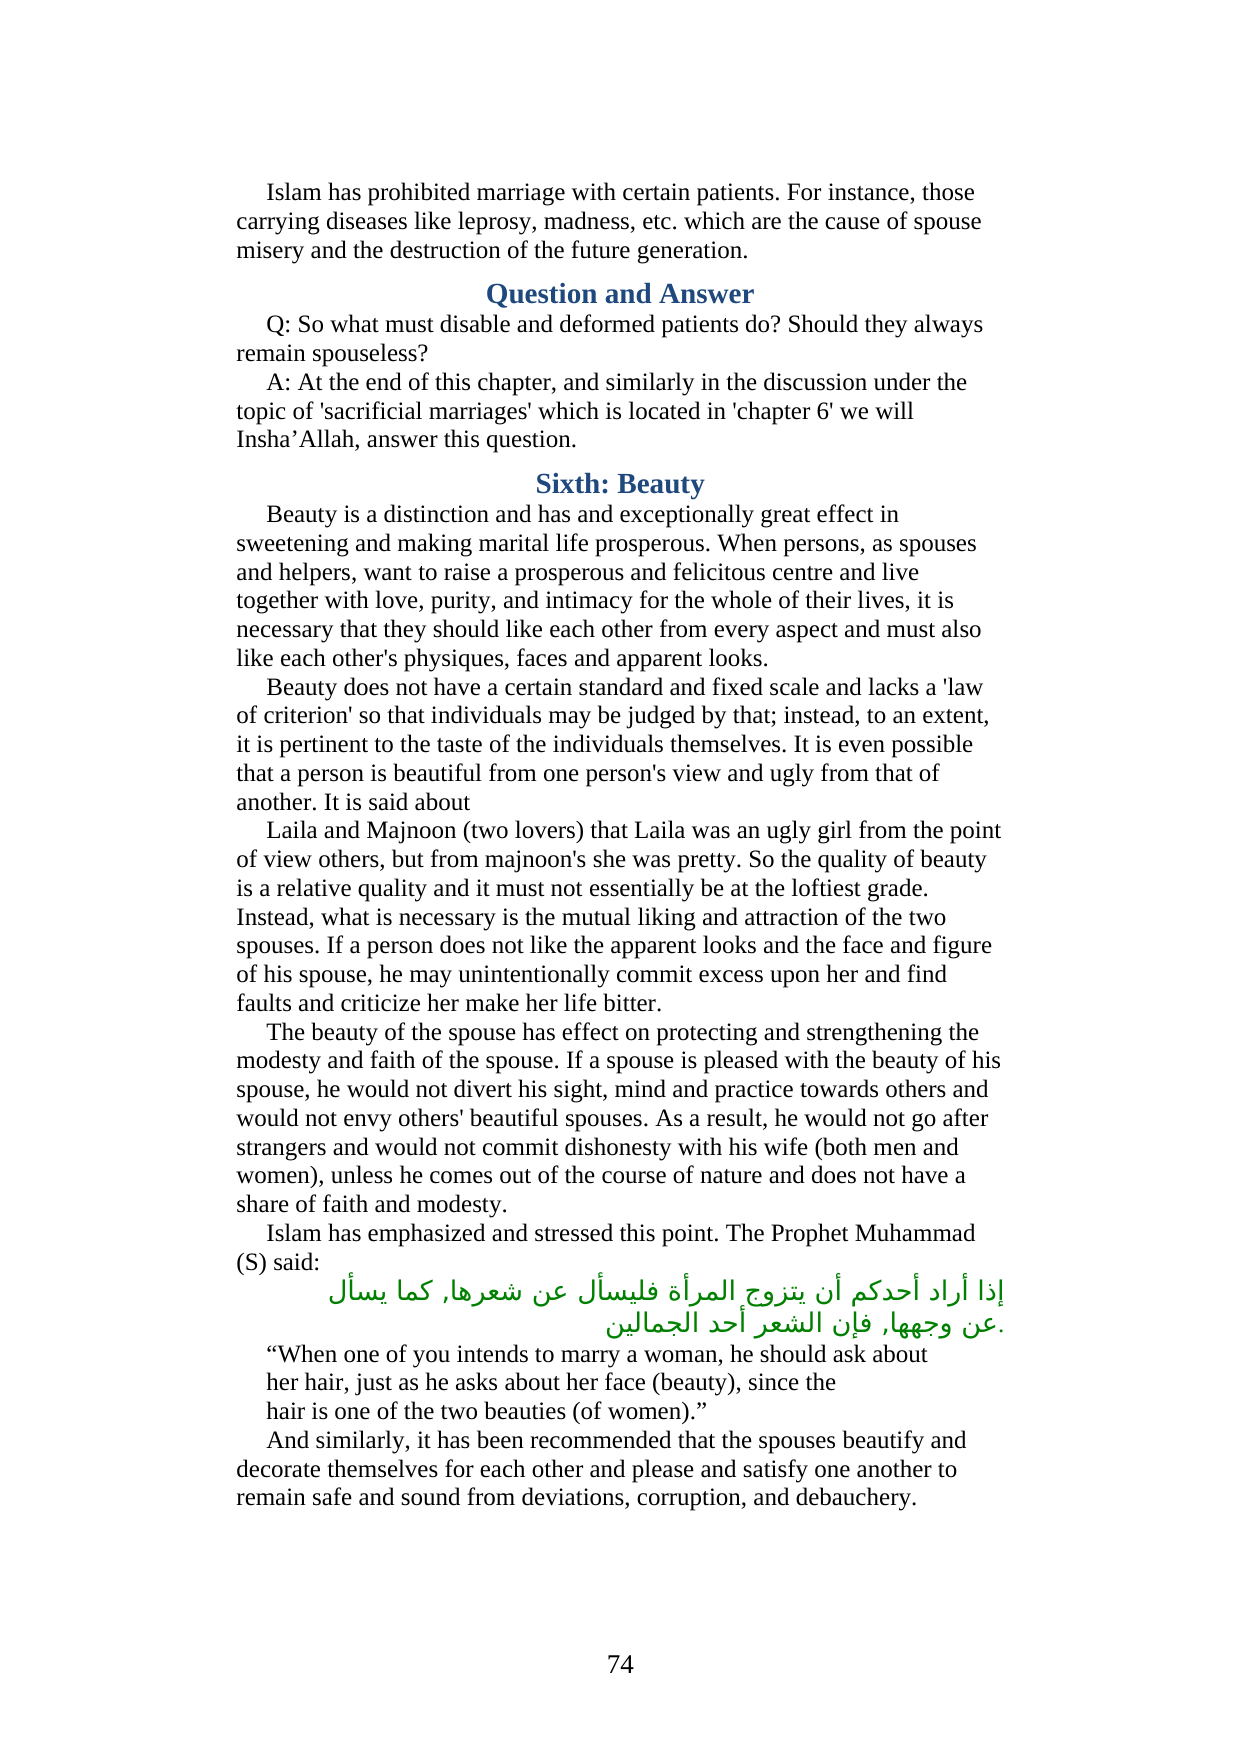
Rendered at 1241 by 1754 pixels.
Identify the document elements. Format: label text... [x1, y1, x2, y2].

subtitle Sixth: Beauty [236, 466, 1004, 499]
text “When one of you intends to marry a woman, he should ask about [236, 1339, 1004, 1367]
text hair is one of the two beauties (of women).” [236, 1396, 1004, 1425]
text Laila and Majnoon (two lovers) that Laila was an ugly girl from the point of view others, but from majnoon's she was pretty. So the quality of beauty is a relative quality and it must not essentially be at the loftiest grade. Instead, what is necessary is the mutual liking and attraction of the two spouses. If a person does not like the apparent looks and the face and figure of his spouse, he may unintentionally commit excess upon her and find faults and criticize her make her life bitter. [236, 816, 1004, 1017]
text her hair, just as he asks about her face (beauty), since the [236, 1367, 1004, 1396]
text A: At the end of this chapter, and similarly in the discussion under the topic of 'sacrificial marriages' which is located in 'chapter 6' we will Insha’Allah, answer this question. [236, 367, 1004, 453]
text And similarly, it has been recommended that the spouses beautify and decorate themselves for each other and please and satisfy one another to remain safe and sound from deviations, corruption, and debauchery. [236, 1425, 1004, 1511]
subtitle Question and Answer [236, 276, 1004, 309]
text Beauty is a distinction and has and exceptionally great effect in sweetening and making marital life prosperous. When persons, as spouses and helpers, want to raise a prosperous and felicitous centre and live together with love, purity, and intimacy for the whole of their lives, it is necessary that they should like each other from every aspect and must also like each other's physiques, faces and apparent looks. [236, 499, 1004, 672]
text Q: So what must disable and deformed patients do? Should they always remain spouseless? [236, 309, 1004, 367]
text Islam has emphasized and stressed this point. The Prophet Muhammad (S) said: [236, 1218, 1004, 1276]
text Islam has prohibited marriage with certain patients. For instance, those carrying diseases like leprosy, madness, etc. which are the cause of spouse misery and the destruction of the future generation. [236, 177, 1004, 263]
text The beauty of the spouse has effect on protecting and strengthening the modesty and faith of the spouse. If a spouse is pleased with the beauty of his spouse, he would not divert his sight, mind and practice towards others and would not envy others' beautiful spouses. As a result, he would not go after strangers and would not commit dishonesty with his wife (both men and women), unless he comes out of the course of nature and does not have a share of faith and modesty. [236, 1017, 1004, 1218]
text Beauty does not have a certain standard and fixed scale and lacks a 'law of criterion' so that individuals may be judged by that; instead, to an extent, it is pertinent to the taste of the individuals themselves. It is even possible that a person is beautiful from one person's view and ugly from that of another. It is said about [236, 672, 1004, 816]
text إذا أراد أحدكم أن يتزوج المرأة فليسأل عن شعرها, كما يسأل عن وجهها, فإن الشعر أحد الجمالين. [236, 1276, 1004, 1339]
